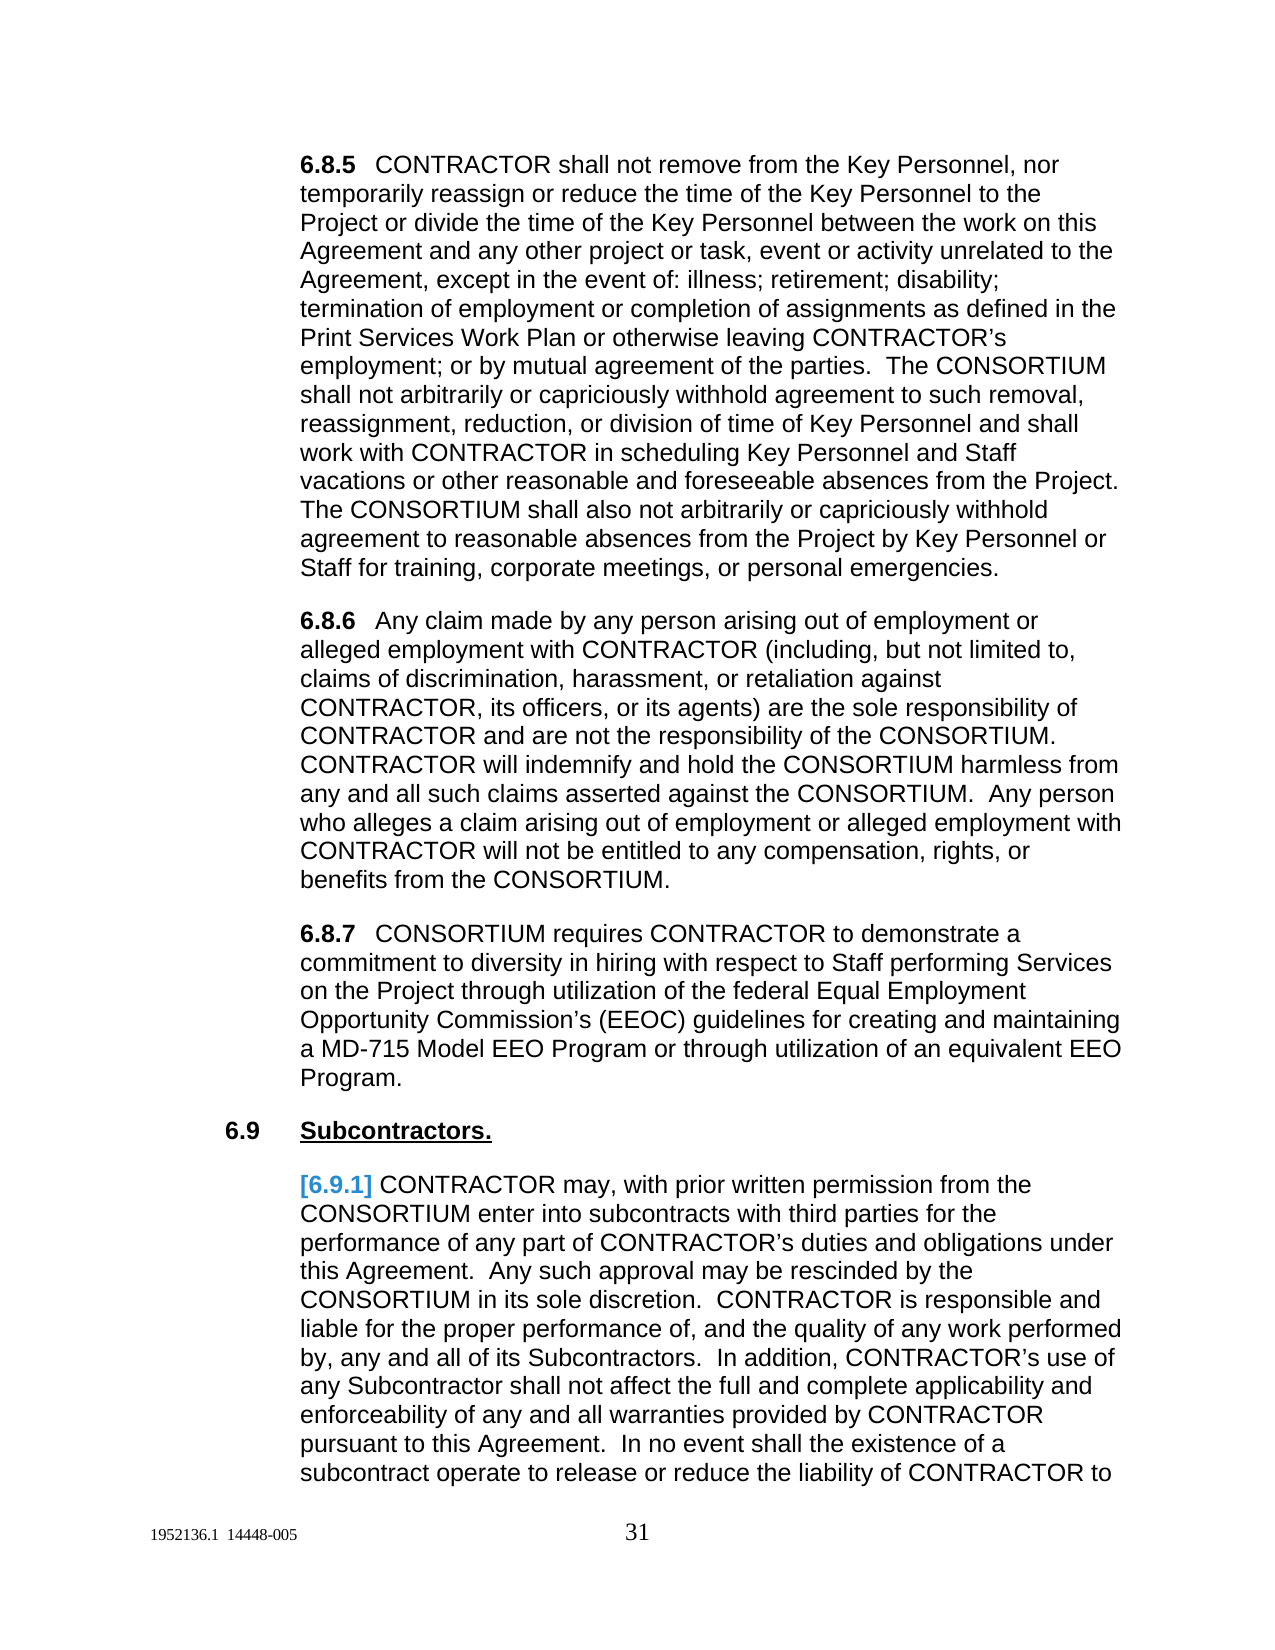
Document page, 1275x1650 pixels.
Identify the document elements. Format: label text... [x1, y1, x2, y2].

text Any claim made by any person arising out of employment or alleged employment with CONTRACTOR (including, but not limited to, claims of discrimination, harassment, or retaliation against CONTRACTOR, its officers, or its agents) are the sole responsibility of CONTRACTOR and are not the responsibility of the CONSORTIUM. CONTRACTOR will indemnify and hold the CONSORTIUM harmless from any and all such claims asserted against the CONSORTIUM. Any person who alleges a claim arising out of employment or alleged employment with CONTRACTOR will not be entitled to any compensation, rights, or benefits from the CONSORTIUM. [300, 606, 1125, 894]
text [300, 1170, 1125, 1486]
text CONTRACTOR shall not remove from the Key Personnel, nor temporarily reassign or reduce the time of the Key Personnel to the Project or divide the time of the Key Personnel between the work on this Agreement and any other project or task, event or activity unrelated to the Agreement, except in the event of: illness; retirement; disability; termination of employment or completion of assignments as defined in the Print Services Work Plan or otherwise leaving CONTRACTOR’s employment; or by mutual agreement of the parties. The CONSORTIUM shall not arbitrarily or capriciously withhold agreement to such removal, reassignment, reduction, or division of time of Key Personnel and shall work with CONTRACTOR in scheduling Key Personnel and Staff vacations or other reasonable and foreseeable absences from the Project. The CONSORTIUM shall also not arbitrarily or capriciously withhold agreement to reasonable absences from the Project by Key Personnel or Staff for training, corporate meetings, or personal emergencies. [300, 150, 1125, 581]
text CONSORTIUM requires CONTRACTOR to demonstrate a commitment to diversity in hiring with respect to Staff performing Services on the Project through utilization of the federal Equal Employment Opportunity Commission’s (EEOC) guidelines for creating and maintaining a MD-715 Model EEO Program or through utilization of an equivalent EEO Program. [300, 919, 1125, 1091]
text Subcontractors. [225, 1116, 1125, 1145]
